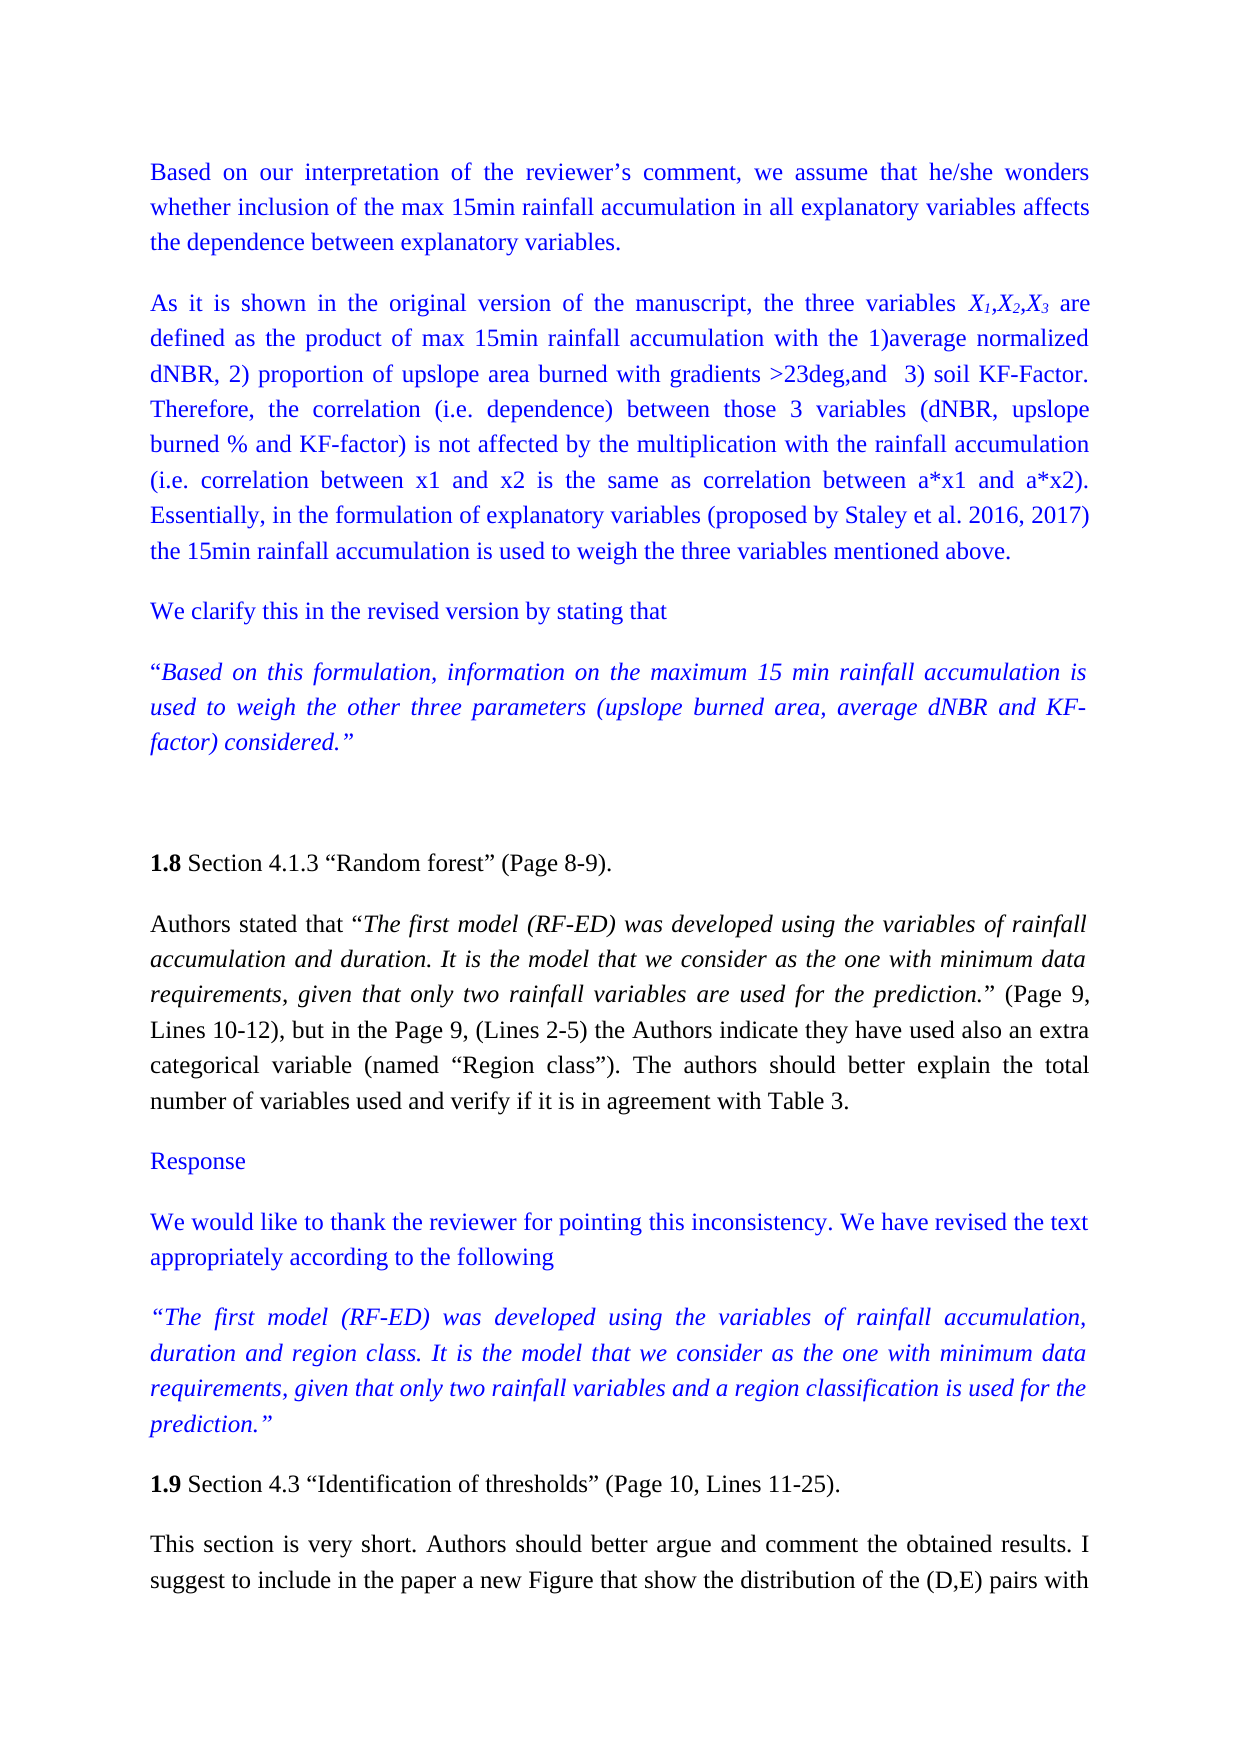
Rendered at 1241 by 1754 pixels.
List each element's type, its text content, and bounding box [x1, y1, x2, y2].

text “The first model (RF-ED) was developed using the variables of rainfall accumulation, duration and region class. It is the model that we consider as the one with minimum data requirements, given that only two rainfall variables and a region classification is used for the prediction.” [150, 1296, 1090, 1437]
text “Based on this formulation, information on the maximum 15 min rainfall accumulation is used to weigh the other three parameters (upslope burned area, average dNBR and KF-factor) considered.” [150, 650, 1090, 756]
text Authors stated that “The first model (RF-ED) was developed using the variables of rainfall accumulation and duration. It is the model that we consider as the one with minimum data requirements, given that only two rainfall variables are used for the prediction.” (Page 9, Lines 10-12), but in the Page 9, (Lines 2-5) the Authors indicate they have used also an extra categorical variable (named “Region class”). The authors should better explain the total number of variables used and verify if it is in agreement with Table 3. [150, 902, 1090, 1114]
text We clarify this in the revised version by stating that [150, 589, 1090, 625]
text Response [150, 1139, 1090, 1175]
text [150, 1523, 1090, 1594]
text 1.9 Section 4.3 “Identification of thresholds” (Page 10, Lines 11-25). [150, 1462, 1090, 1498]
text 1.8 Section 4.1.3 “Random forest” (Page 8-9). [150, 842, 1090, 877]
text We would like to thank the reviewer for pointing this inconsistency. We have revised the text appropriately according to the following [150, 1200, 1090, 1271]
text Based on our interpretation of the reviewer’s comment, we assume that he/she wonders whether inclusion of the max 15min rainfall accumulation in all explanatory variables affects the dependence between explanatory variables. [150, 150, 1090, 256]
text As it is shown in the original version of the manuscript, the three variables X1,X2,X3 are defined as the product of max 15min rainfall accumulation with the 1)average normalized dNBR, 2) proportion of upslope area burned with gradients >23deg,and 3) soil KF-Factor. Therefore, the correlation (i.e. dependence) between those 3 variables (dNBR, upslope burned % and KF-factor) is not affected by the multiplication with the rainfall accumulation (i.e. correlation between x1 and x2 is the same as correlation between a*x1 and a*x2). Essentially, in the formulation of explanatory variables (proposed by Staley et al. 2016, 2017) the 15min rainfall accumulation is used to weigh the three variables mentioned above. [150, 281, 1090, 564]
